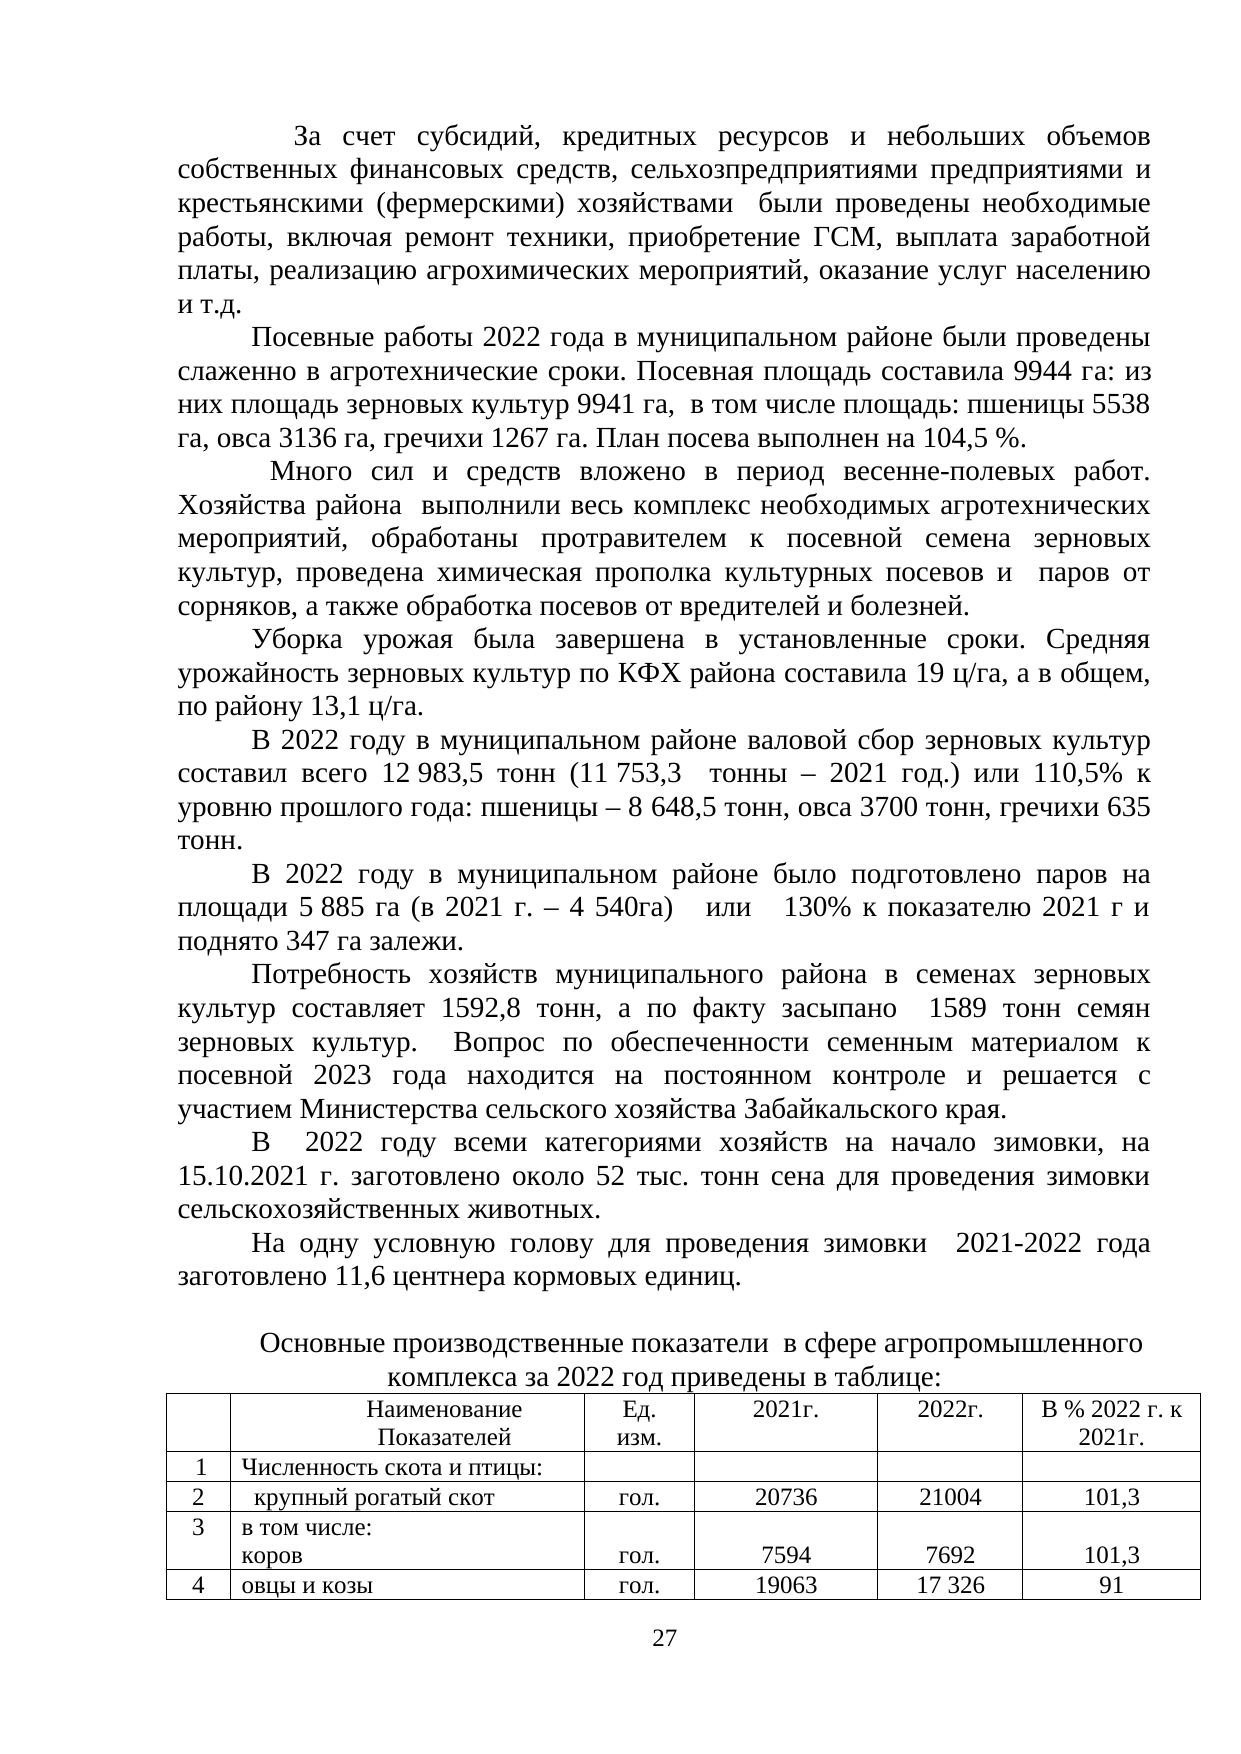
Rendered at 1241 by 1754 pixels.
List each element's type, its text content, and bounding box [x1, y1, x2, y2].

table_header [167, 1394, 230, 1451]
text В 2022 году всеми категориями хозяйств на начало зимовки, на 15.10.2021 г. заготовлено около 52 тыс. тонн сена для проведения зимовки сельскохозяйственных животных. [177, 1124, 1152, 1225]
table_cell 101,3 [1023, 1512, 1200, 1569]
table_header Наименование Показателей [231, 1394, 584, 1451]
table_cell крупный рогатый скот [231, 1482, 584, 1511]
text Основные производственные показатели в сфере агропромышленного комплекса за 2022 год приведены в таблице: [177, 1326, 1152, 1393]
table_header 2021г. [695, 1394, 877, 1451]
table_cell 7594 [695, 1512, 877, 1569]
text На одну условную голову для проведения зимовки 2021-2022 года заготовлено 11,6 центнера кормовых единиц. [177, 1225, 1152, 1292]
table_cell овцы и козы [231, 1570, 584, 1599]
table_cell 17 326 [878, 1570, 1022, 1599]
text Много сил и средств вложено в период весенне-полевых работ. Хозяйства района выполнили весь комплекс необходимых агротехнических мероприятий, обработаны протравителем к посевной семена зерновых культур, проведена химическая прополка культурных посевов и паров от сорняков, а также обработка посевов от вредителей и болезней. [177, 453, 1152, 621]
table_cell гол. [585, 1512, 694, 1569]
table_header Ед. изм. [585, 1394, 694, 1451]
table_cell Численность скота и птицы: [231, 1452, 584, 1481]
table_cell 91 [1023, 1570, 1200, 1599]
table_cell гол. [585, 1570, 694, 1599]
table_cell 20736 [695, 1482, 877, 1511]
table_cell 2 [167, 1482, 230, 1511]
table_cell гол. [585, 1482, 694, 1511]
table_cell 101,3 [1023, 1482, 1200, 1511]
table_cell 4 [167, 1570, 230, 1599]
text В 2022 году в муниципальном районе валовой сбор зерновых культур составил всего 12 983,5 тонн (11 753,3 тонны – 2021 год.) или 110,5% к уровню прошлого года: пшеницы – 8 648,5 тонн, овса 3700 тонн, гречихи 635 тонн. [177, 722, 1152, 856]
text За счет субсидий, кредитных ресурсов и небольших объемов собственных финансовых средств, сельхозпредприятиями предприятиями и крестьянскими (фермерскими) хозяйствами были проведены необходимые работы, включая ремонт техники, приобретение ГСМ, выплата заработной платы, реализацию агрохимических мероприятий, оказание услуг населению и т.д. [177, 118, 1152, 319]
table_header 2022г. [878, 1394, 1022, 1451]
text Уборка урожая была завершена в установленные сроки. Средняя урожайность зерновых культур по КФХ района составила 19 ц/га, а в общем, по району 13,1 ц/га. [177, 621, 1152, 722]
table_cell [1023, 1452, 1200, 1481]
table_cell 19063 [695, 1570, 877, 1599]
table_cell в том числе: коров [231, 1512, 584, 1569]
table_cell [695, 1452, 877, 1481]
table_cell 7692 [878, 1512, 1022, 1569]
table_cell 3 [167, 1512, 230, 1569]
table_cell [878, 1452, 1022, 1481]
table_cell 1 [167, 1452, 230, 1481]
text Посевные работы 2022 года в муниципальном районе были проведены слаженно в агротехнические сроки. Посевная площадь составила 9944 га: из них площадь зерновых культур 9941 га, в том числе площадь: пшеницы 5538 га, овса 3136 га, гречихи 1267 га. План посева выполнен на 104,5 %. [177, 319, 1152, 453]
table_cell 21004 [878, 1482, 1022, 1511]
text В 2022 году в муниципальном районе было подготовлено паров на площади 5 885 га (в 2021 г. – 4 540га) или 130% к показателю 2021 г и поднято 347 га залежи. [177, 856, 1152, 957]
table_header В % 2022 г. к 2021г. [1023, 1394, 1200, 1451]
text Потребность хозяйств муниципального района в семенах зерновых культур составляет 1592,8 тонн, а по факту засыпано 1589 тонн семян зерновых культур. Вопрос по обеспеченности семенным материалом к посевной 2023 года находится на постоянном контроле и решается с участием Министерства сельского хозяйства Забайкальского края. [177, 957, 1152, 1124]
table_cell [585, 1452, 694, 1481]
